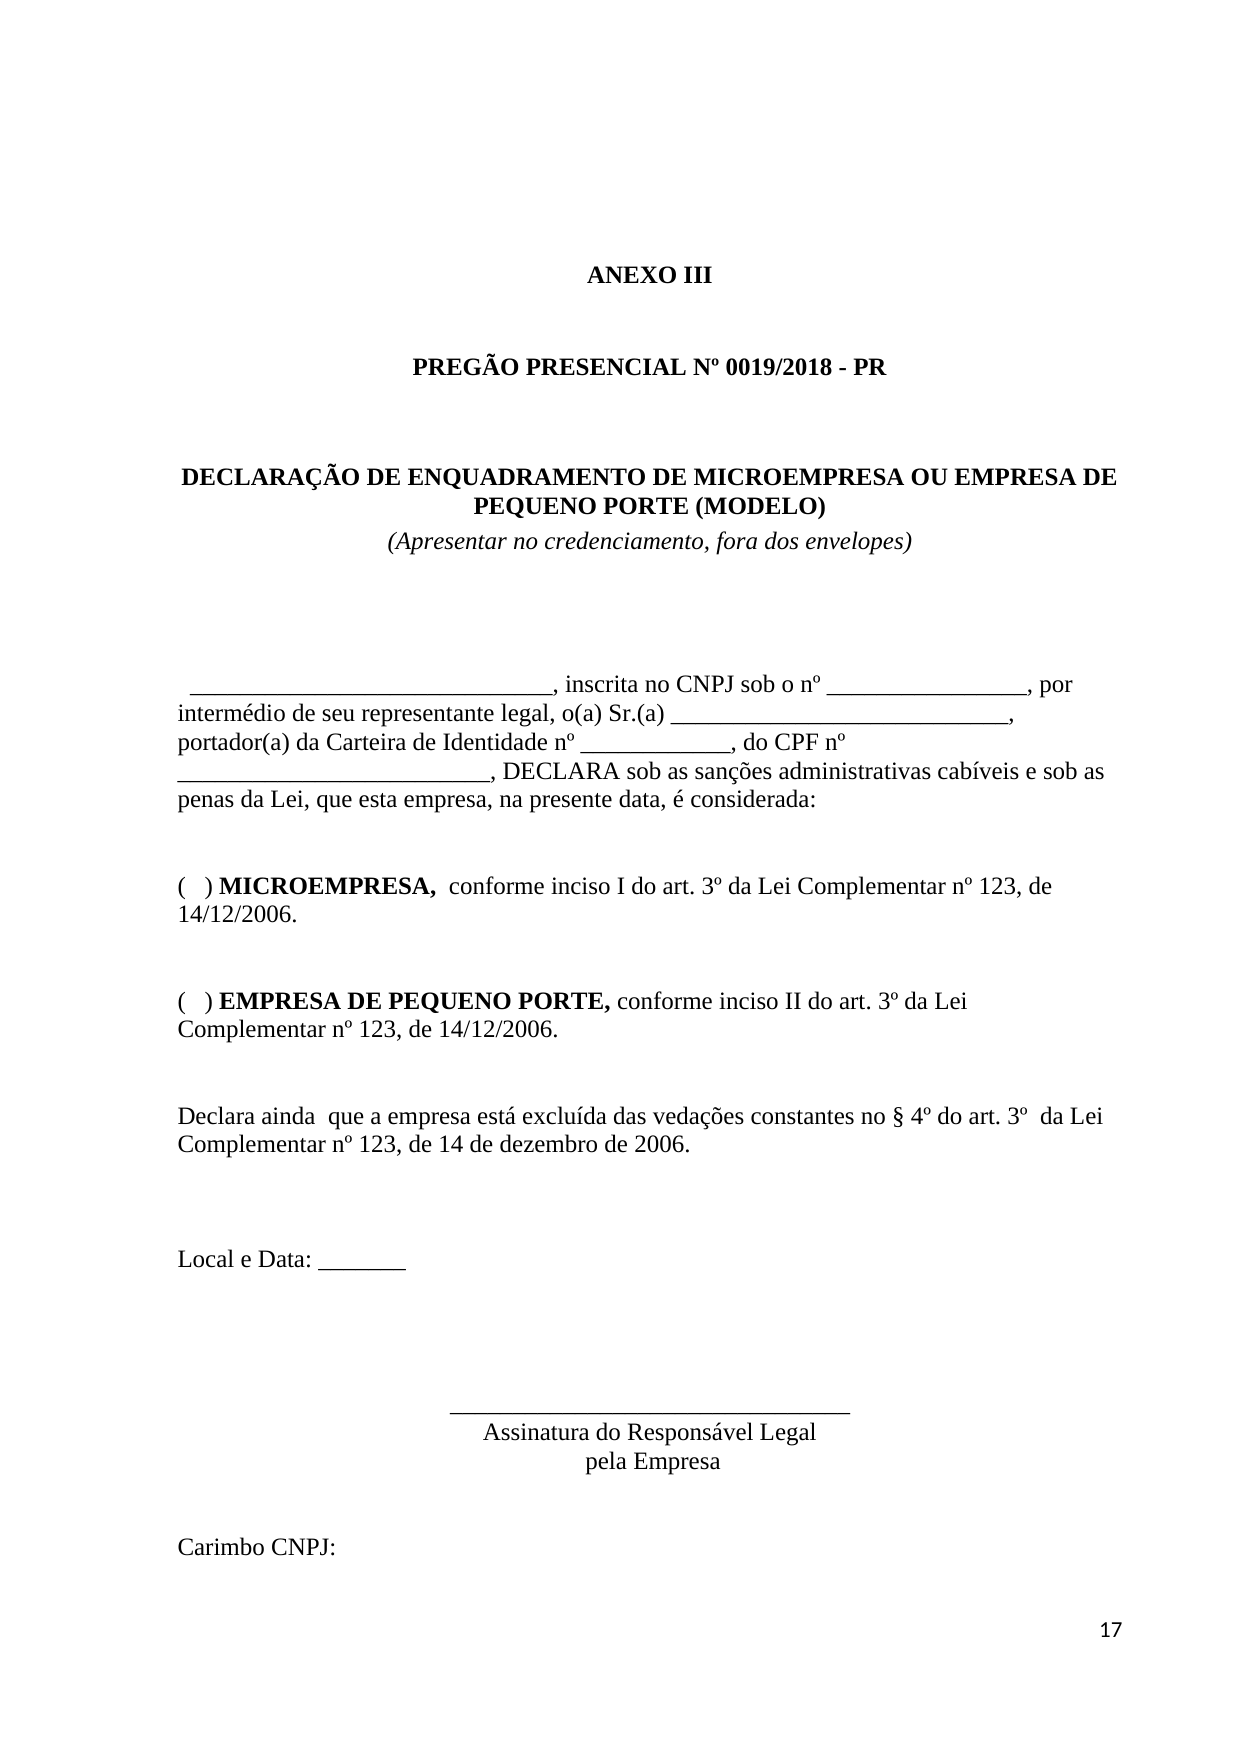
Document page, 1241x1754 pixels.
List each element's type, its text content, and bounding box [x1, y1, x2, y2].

text Local e Data: _______ [177, 1244, 1122, 1273]
text _____________________________, inscrita no CNPJ sob o nº ________________, por intermédio de seu representante legal, o(a) Sr.(a) ___________________________, portador(a) da Carteira de Identidade nº ____________, do CPF nº _________________________, DECLARA sob as sanções administrativas cabíveis e sob as penas da Lei, que esta empresa, na presente data, é considerada: [177, 669, 1122, 813]
text ( ) EMPRESA DE PEQUENO PORTE, conforme inciso II do art. 3º da Lei Complementar nº 123, de 14/12/2006. [177, 986, 1122, 1043]
text (Apresentar no credenciamento, fora dos envelopes) [177, 526, 1122, 554]
text ANEXO III [177, 260, 1122, 288]
text pela Empresa [177, 1446, 1122, 1474]
text PREGÃO PRESENCIAL Nº 0019/2018 - PR [177, 352, 1122, 381]
text DECLARAÇÃO DE ENQUADRAMENTO DE MICROEMPRESA OU EMPRESA DE PEQUENO PORTE (MODELO) [177, 462, 1122, 519]
text ( ) MICROEMPRESA, conforme inciso I do art. 3º da Lei Complementar nº 123, de 14/12/2006. [177, 871, 1122, 928]
text ________________________________ [177, 1388, 1122, 1417]
text Carimbo CNPJ: [177, 1532, 1122, 1561]
text Assinatura do Responsável Legal [177, 1417, 1122, 1446]
text Declara ainda que a empresa está excluída das vedações constantes no § 4º do art. 3º da Lei Complementar nº 123, de 14 de dezembro de 2006. [177, 1101, 1122, 1158]
